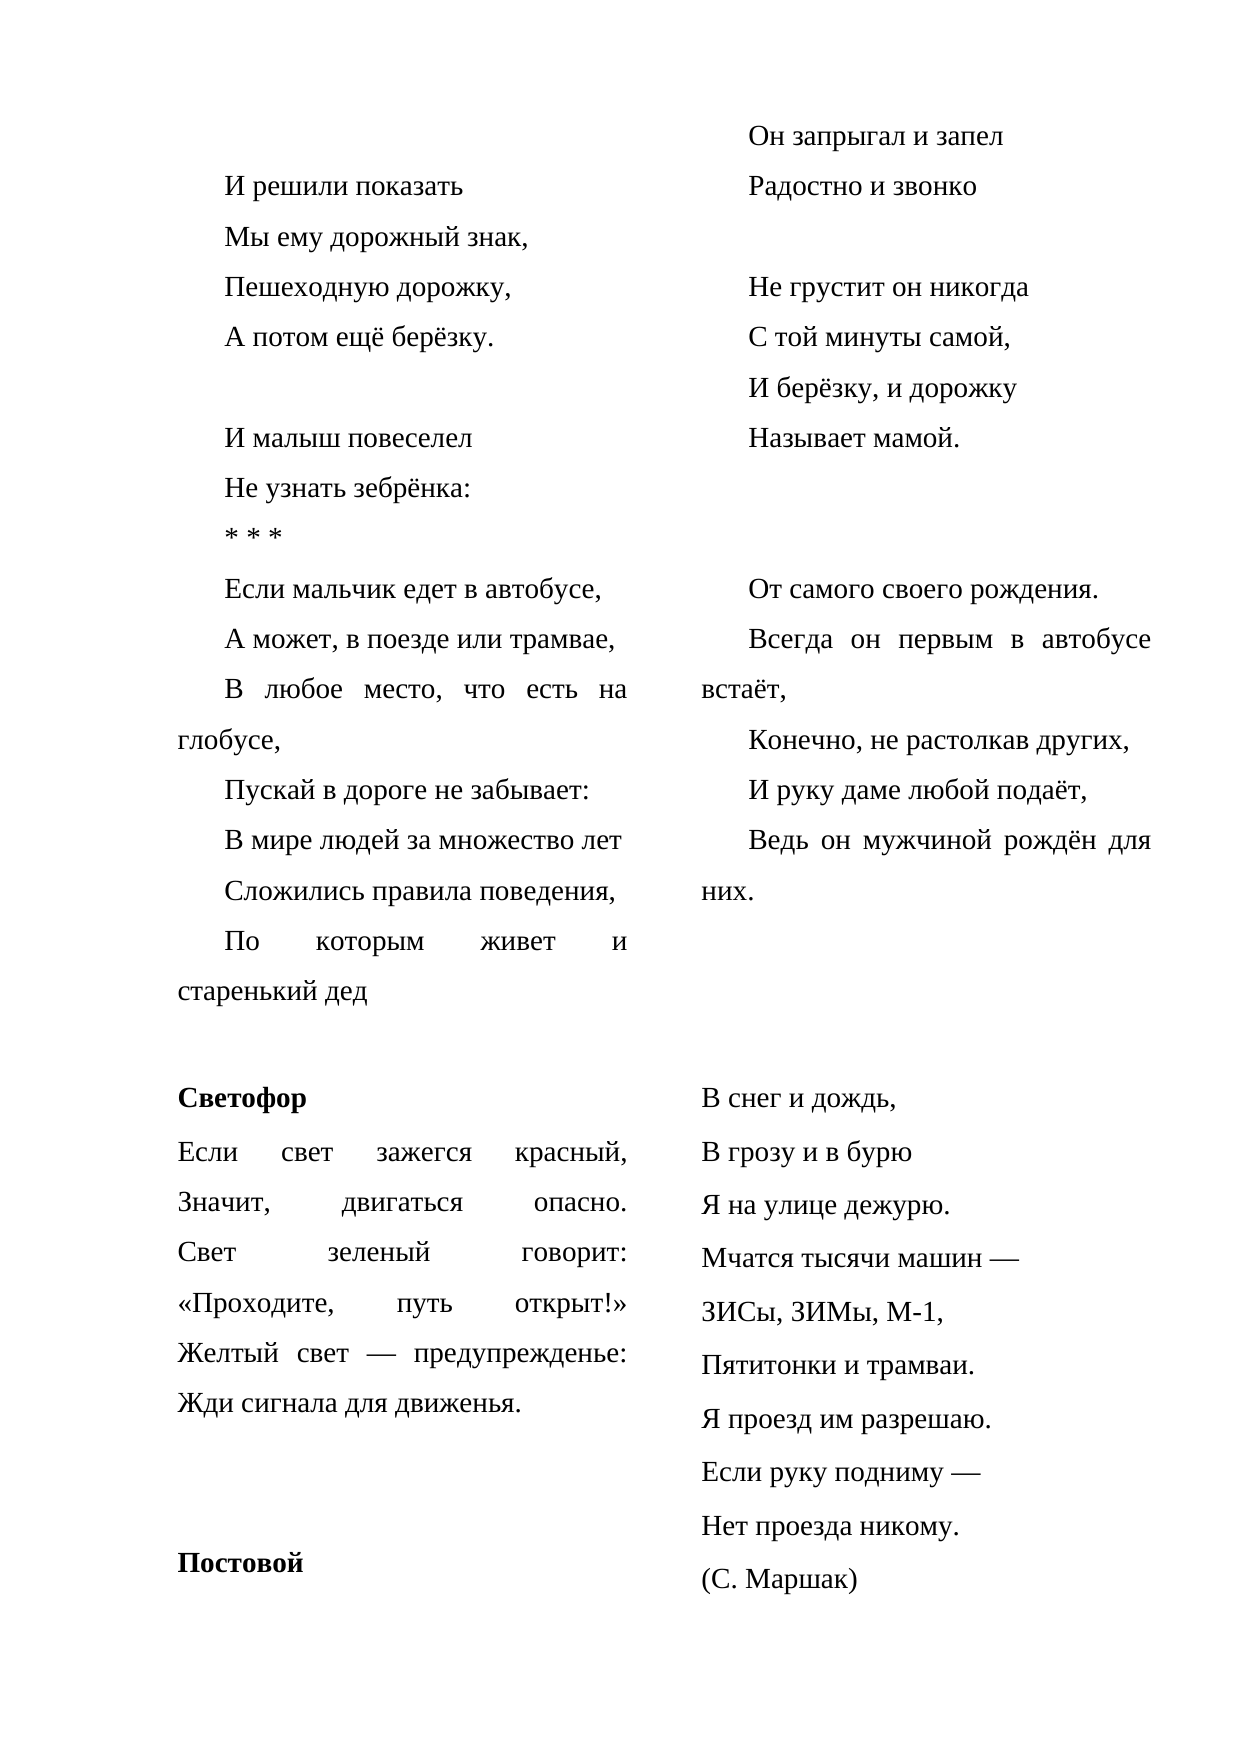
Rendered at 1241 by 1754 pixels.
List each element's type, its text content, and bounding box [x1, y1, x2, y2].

text Светофор [177, 1080, 627, 1114]
text Сложились правила поведения, [177, 873, 627, 906]
text От самого своего рождения. [701, 571, 1152, 604]
text В грозу и в бурю [701, 1134, 1152, 1167]
text Называет мамой. [701, 420, 1152, 453]
text Пятитонки и трамваи. [701, 1347, 1152, 1381]
text Пускай в дороге не забывает: [177, 772, 627, 806]
text Конечно, не растолкав других, [701, 722, 1152, 755]
text По которым живет и старенький дед [177, 923, 627, 1007]
text ЗИСы, ЗИМы, М-1, [701, 1294, 1152, 1328]
text Ведь он мужчиной рождён для них. [701, 822, 1152, 906]
text Он запрыгал и запел [701, 118, 1152, 152]
text Если руку подниму — [701, 1454, 1152, 1488]
text Если мальчик едет в автобусе, [177, 571, 627, 604]
text Мы ему дорожный знак, [177, 219, 627, 252]
text Радостно и звонко [701, 168, 1152, 202]
text (С. Маршак) [701, 1561, 1152, 1595]
text А потом ещё берёзку. [177, 319, 627, 353]
text А может, в поезде или трамвае, [177, 621, 627, 655]
text Пешеходную дорожку, [177, 269, 627, 303]
text Если свет зажегся красный, Значит, двигаться опасно. Свет зеленый говорит: «Проходите, путь открыт!» Желтый свет — предупрежденье: Жди сигнала для движенья. [177, 1134, 627, 1419]
text И малыш повеселел [177, 420, 627, 453]
text Я проезд им разрешаю. [701, 1401, 1152, 1434]
text И берёзку, и дорожку [701, 370, 1152, 403]
text С той минуты самой, [701, 319, 1152, 353]
text И руку даме любой подаёт, [701, 772, 1152, 806]
text Не узнать зебрёнка: [177, 470, 627, 504]
text Я на улице дежурю. [701, 1187, 1152, 1221]
text В любое место, что есть на глобусе, [177, 672, 627, 755]
text И решили показать [177, 168, 627, 202]
text Постовой [177, 1546, 627, 1579]
text Не грустит он никогда [701, 269, 1152, 303]
text * * * [177, 521, 1152, 554]
text Мчатся тысячи машин — [701, 1241, 1152, 1274]
text Нет проезда никому. [701, 1508, 1152, 1541]
text Всегда он первым в автобусе встаёт, [701, 621, 1152, 705]
text В снег и дождь, [701, 1080, 1152, 1114]
text В мире людей за множество лет [177, 822, 627, 856]
